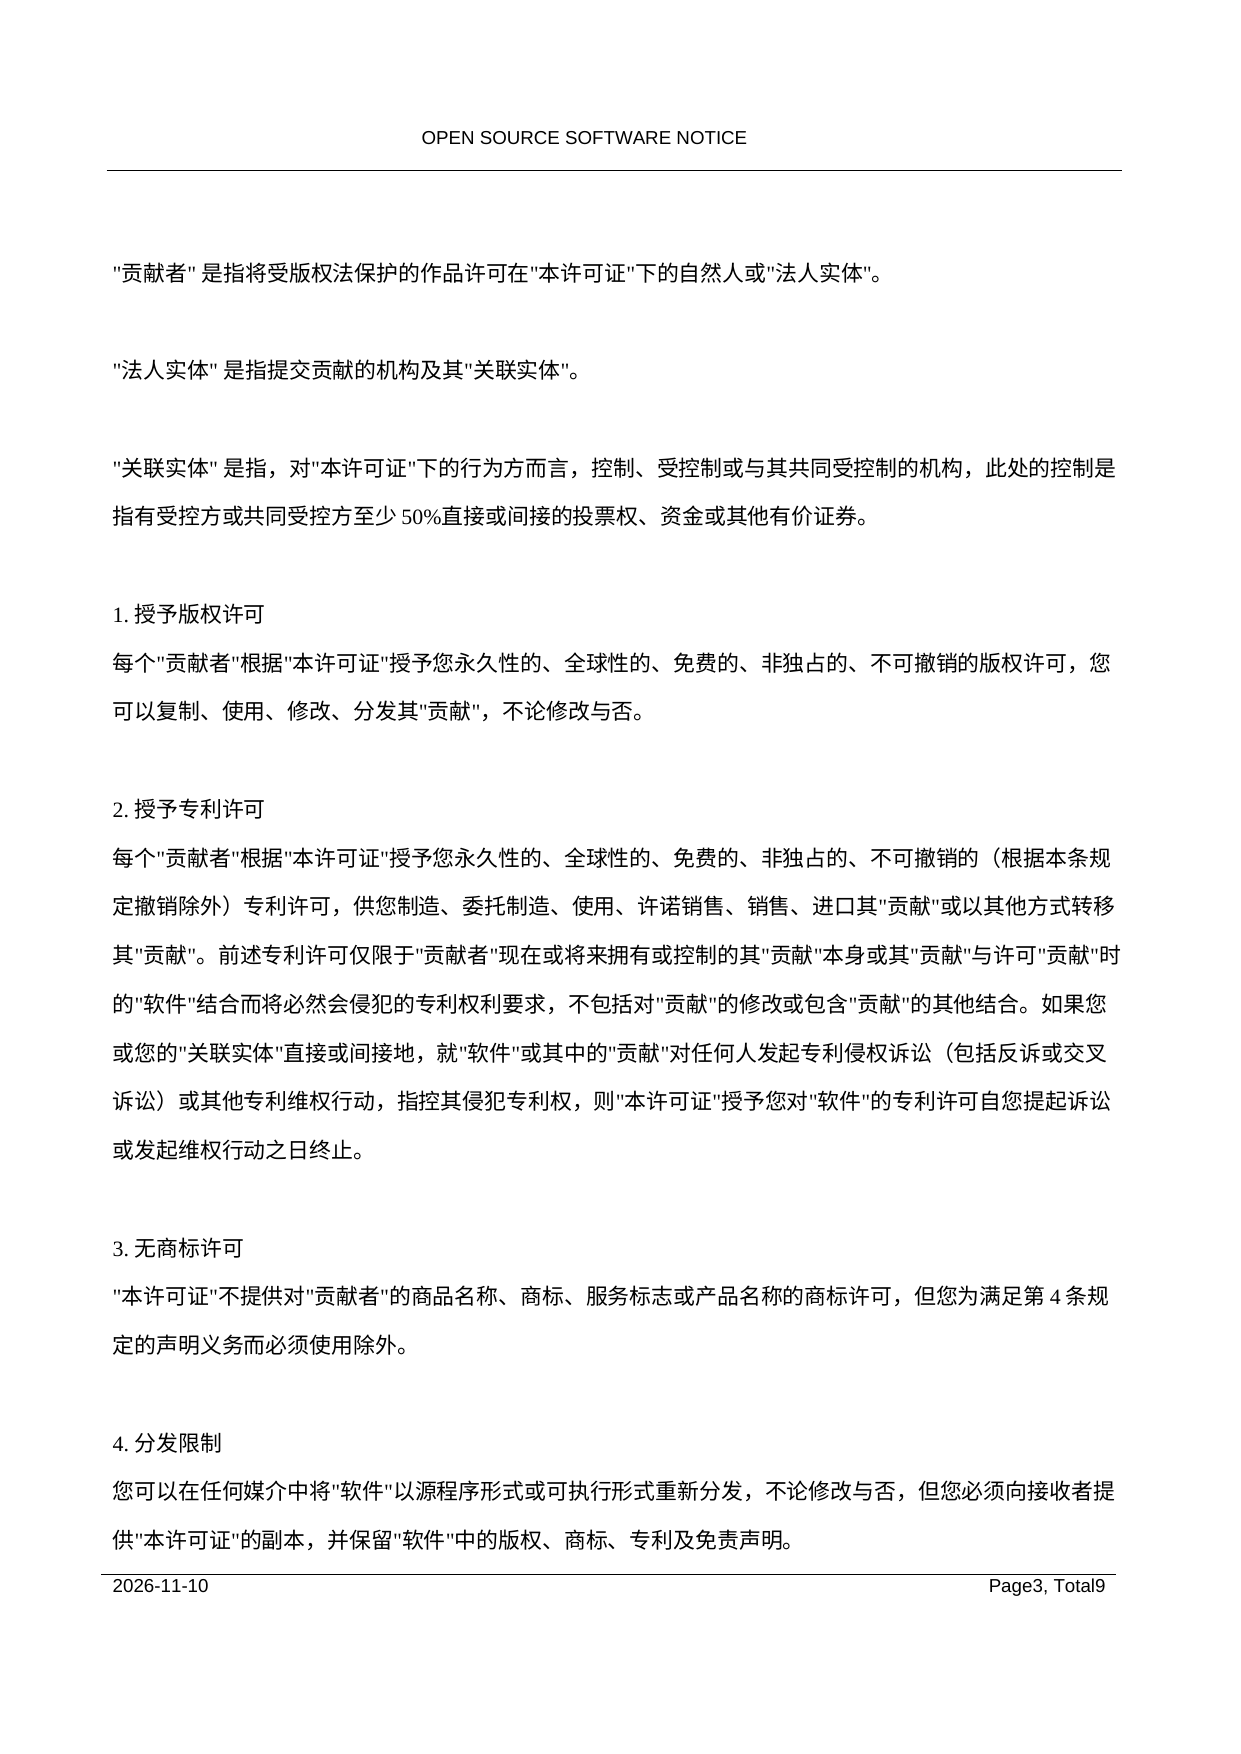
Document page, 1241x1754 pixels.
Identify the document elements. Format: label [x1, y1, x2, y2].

text [112, 206, 1128, 1555]
